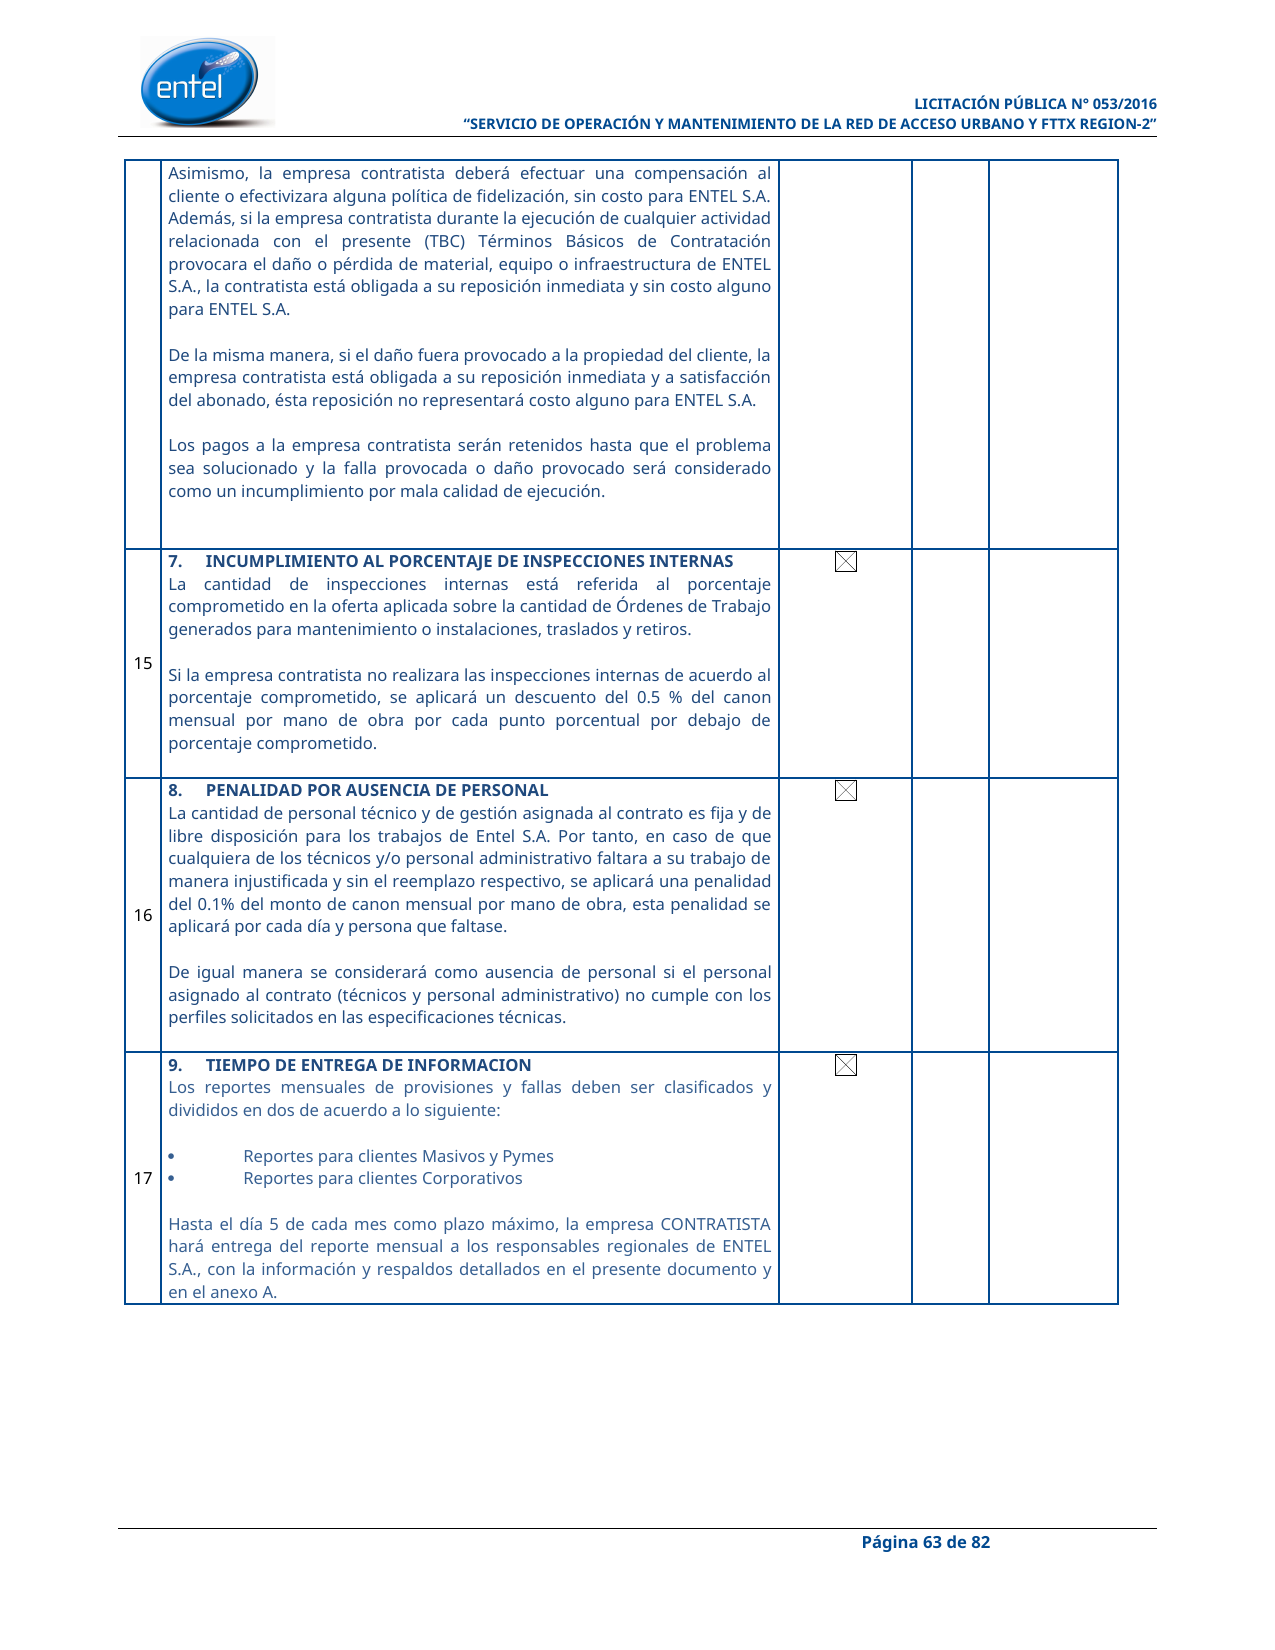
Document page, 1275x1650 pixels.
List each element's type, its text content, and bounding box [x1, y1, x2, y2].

table_cell [913, 550, 988, 777]
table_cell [162, 161, 778, 547]
table_cell TIEMPO DE ENTREGA DE INFORMACION Los reportes mensuales de provisiones y fallas deben ser clasificados y divididos en dos de acuerdo a lo siguiente: Reportes para clientes Masivos y Pymes Reportes para clientes Corporativos Hasta el día 5 de cada mes como plazo máximo, la empresa CONTRATISTA hará entrega del reporte mensual a los responsables regionales de ENTEL S.A., con la información y respaldos detallados en el presente documento y en el anexo A. [162, 1053, 778, 1303]
table_cell [780, 779, 911, 1051]
table_cell [913, 779, 988, 1051]
table_cell [990, 550, 1117, 777]
table_cell [913, 1053, 988, 1303]
table_cell INCUMPLIMIENTO AL PORCENTAJE DE INSPECCIONES INTERNAS La cantidad de inspecciones internas está referida al porcentaje comprometido en la oferta aplicada sobre la cantidad de Órdenes de Trabajo generados para mantenimiento o instalaciones, traslados y retiros. Si la empresa contratista no realizara las inspecciones internas de acuerdo al porcentaje comprometido, se aplicará un descuento del 0.5 % del canon mensual por mano de obra por cada punto porcentual por debajo de porcentaje comprometido. [162, 550, 778, 777]
table_cell 14 [126, 161, 160, 547]
table_cell [990, 161, 1117, 547]
table_cell [913, 161, 988, 547]
table_cell 15 [126, 550, 160, 777]
table_cell [780, 161, 911, 547]
table_cell [990, 1053, 1117, 1303]
table_cell 16 [126, 779, 160, 1051]
table_cell PENALIDAD POR AUSENCIA DE PERSONAL La cantidad de personal técnico y de gestión asignada al contrato es fija y de libre disposición para los trabajos de Entel S.A. Por tanto, en caso de que cualquiera de los técnicos y/o personal administrativo faltara a su trabajo de manera injustificada y sin el reemplazo respectivo, se aplicará una penalidad del 0.1% del monto de canon mensual por mano de obra, esta penalidad se aplicará por cada día y persona que faltase. De igual manera se considerará como ausencia de personal si el personal asignado al contrato (técnicos y personal administrativo) no cumple con los perfiles solicitados en las especificaciones técnicas. [162, 779, 778, 1051]
table_cell [990, 779, 1117, 1051]
picture [140, 36, 276, 128]
table_cell 17 [126, 1053, 160, 1303]
table_cell [780, 1053, 911, 1303]
table_cell [780, 550, 911, 777]
